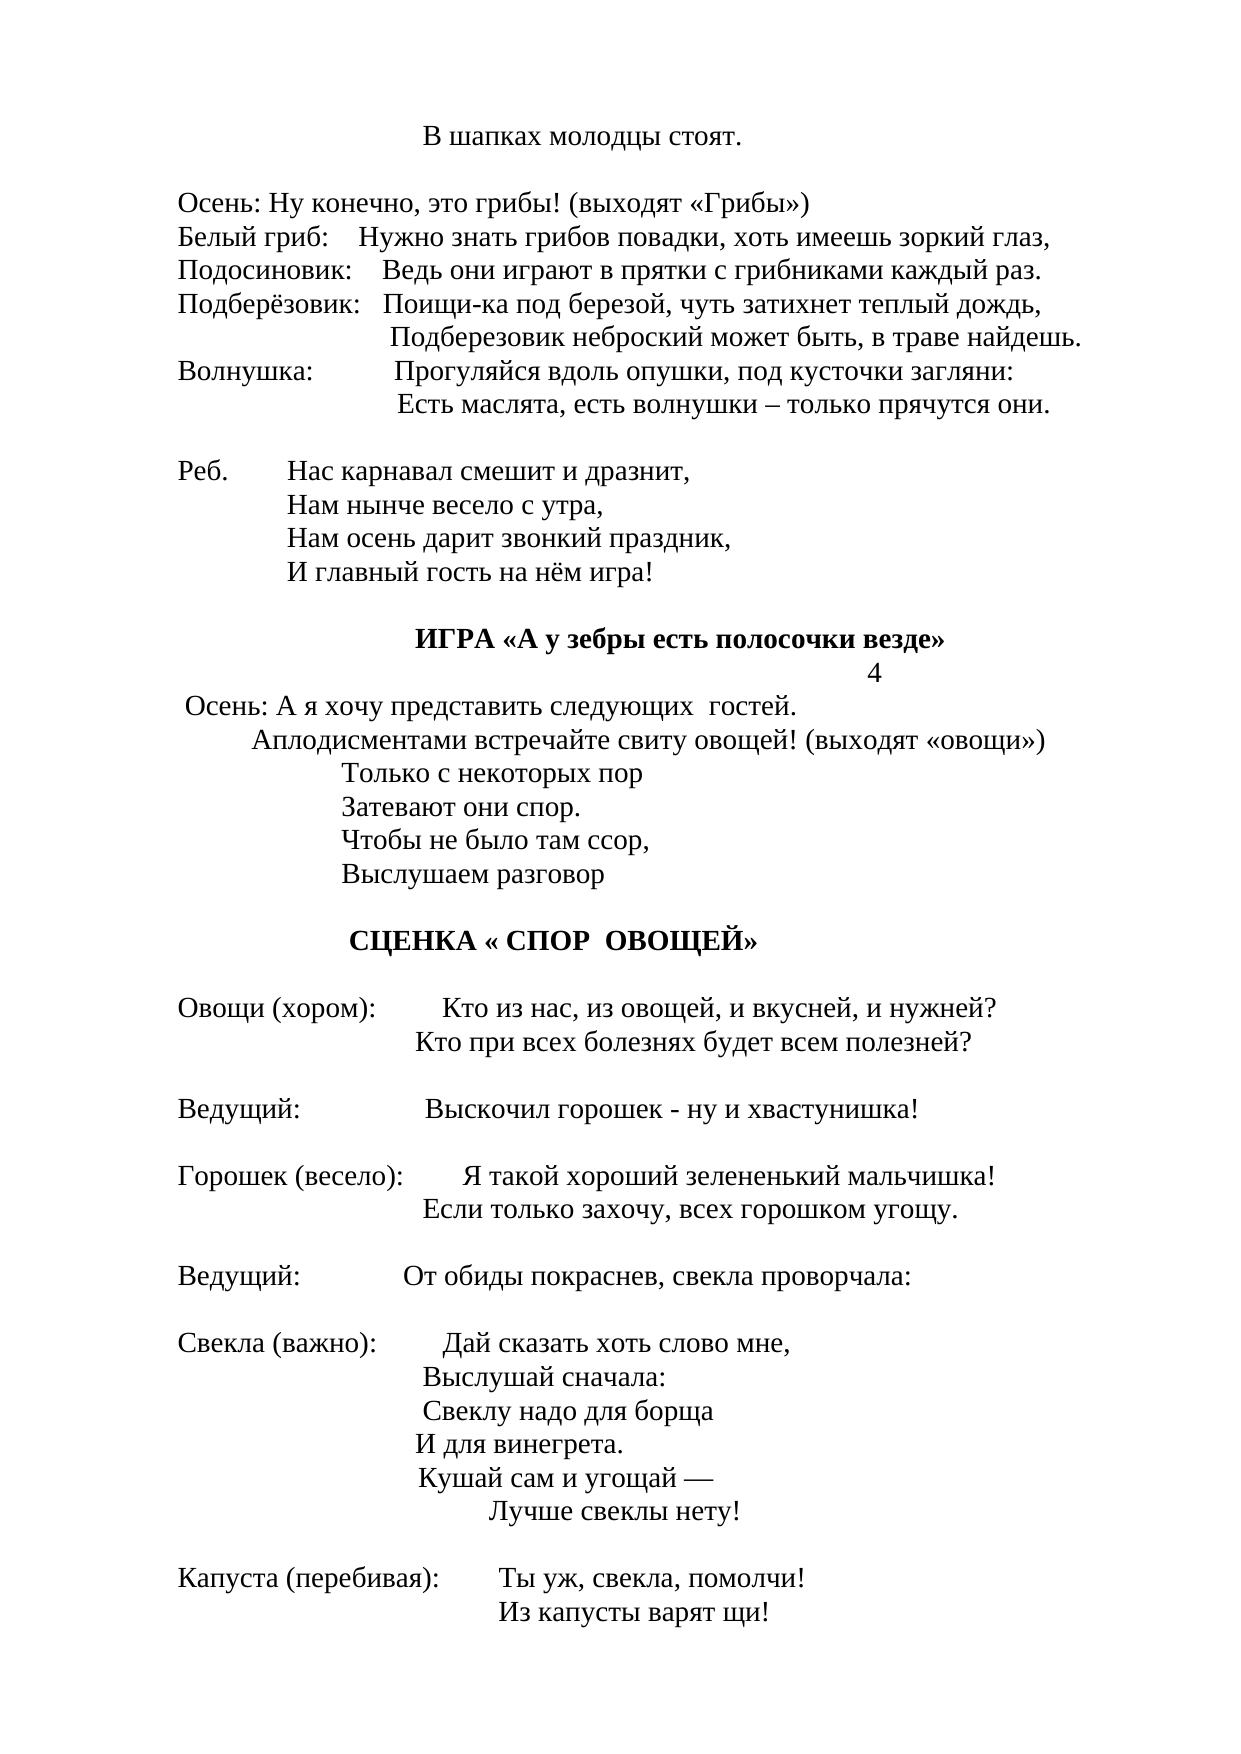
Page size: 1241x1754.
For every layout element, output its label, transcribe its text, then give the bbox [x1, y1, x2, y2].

text Если только захочу, всех горошком угощу. [341, 1191, 1152, 1225]
text И для винегрета. [341, 1426, 1152, 1460]
text Из капусты варят щи! [177, 1594, 1152, 1627]
text Только с некоторых пор [267, 755, 1152, 789]
text Капуста (перебивая): Ты уж, свекла, помолчи! [177, 1560, 1152, 1594]
text Свекла (важно): Дай сказать хоть слово мне, [177, 1326, 1152, 1359]
text Чтобы не было там ссор, [267, 822, 1152, 856]
text Осень: А я хочу представить следующих гостей. [177, 688, 1152, 722]
text Нам осень дарит звонкий праздник, [177, 521, 1152, 554]
text Аплодисментами встречайте свиту овощей! (выходят «овощи») [177, 722, 1152, 755]
text Кто при всех болезнях будет всем полезней? [341, 1024, 1152, 1057]
text Реб. Нас карнавал смешит и дразнит, [177, 453, 1152, 487]
text Подосиновик: Ведь они играют в прятки с грибниками каждый раз. [177, 252, 1152, 286]
text Свеклу надо для борща [341, 1393, 1152, 1426]
text Есть маслята, есть волнушки – только прячутся они. [177, 386, 1152, 420]
text Затевают они спор. [341, 789, 1152, 822]
text И главный гость на нём игра! [177, 554, 1152, 588]
text Нам нынче весело с утра, [177, 487, 1152, 521]
text Лучше свеклы нету! [415, 1493, 1152, 1527]
text Подберёзовик: Поищи-ка под березой, чуть затихнет теплый дождь, [177, 286, 1152, 319]
text Кушай сам и угощай — [177, 1460, 1152, 1493]
text ИГРА «А у зебры есть полосочки везде» [341, 621, 1152, 655]
text Белый гриб: Нужно знать грибов повадки, хоть имеешь зоркий глаз, [177, 219, 1152, 252]
text Выслушаем разговор [267, 856, 1152, 889]
text 4 [341, 655, 1152, 688]
text Ведущий: Выскочил горошек - ну и хвастунишка! [177, 1091, 1152, 1124]
text Ведущий: От обиды покраснев, свекла проворчала: [177, 1258, 1152, 1292]
text Овощи (хором): Кто из нас, из овощей, и вкусней, и нужней? [177, 990, 1152, 1024]
text Волнушка: Прогуляйся вдоль опушки, под кусточки загляни: [177, 353, 1152, 386]
text Горошек (весело): Я такой хороший зелененький мальчишка! [177, 1158, 1152, 1191]
text Подберезовик неброский может быть, в траве найдешь. [177, 319, 1152, 353]
text СЦЕНКА « СПОР ОВОЩЕЙ» [267, 923, 1152, 957]
text Выслушай сначала: [341, 1359, 1152, 1393]
text Осень: Ну конечно, это грибы! (выходят «Грибы») [177, 185, 1152, 219]
text В шапках молодцы стоят. [341, 118, 1152, 152]
